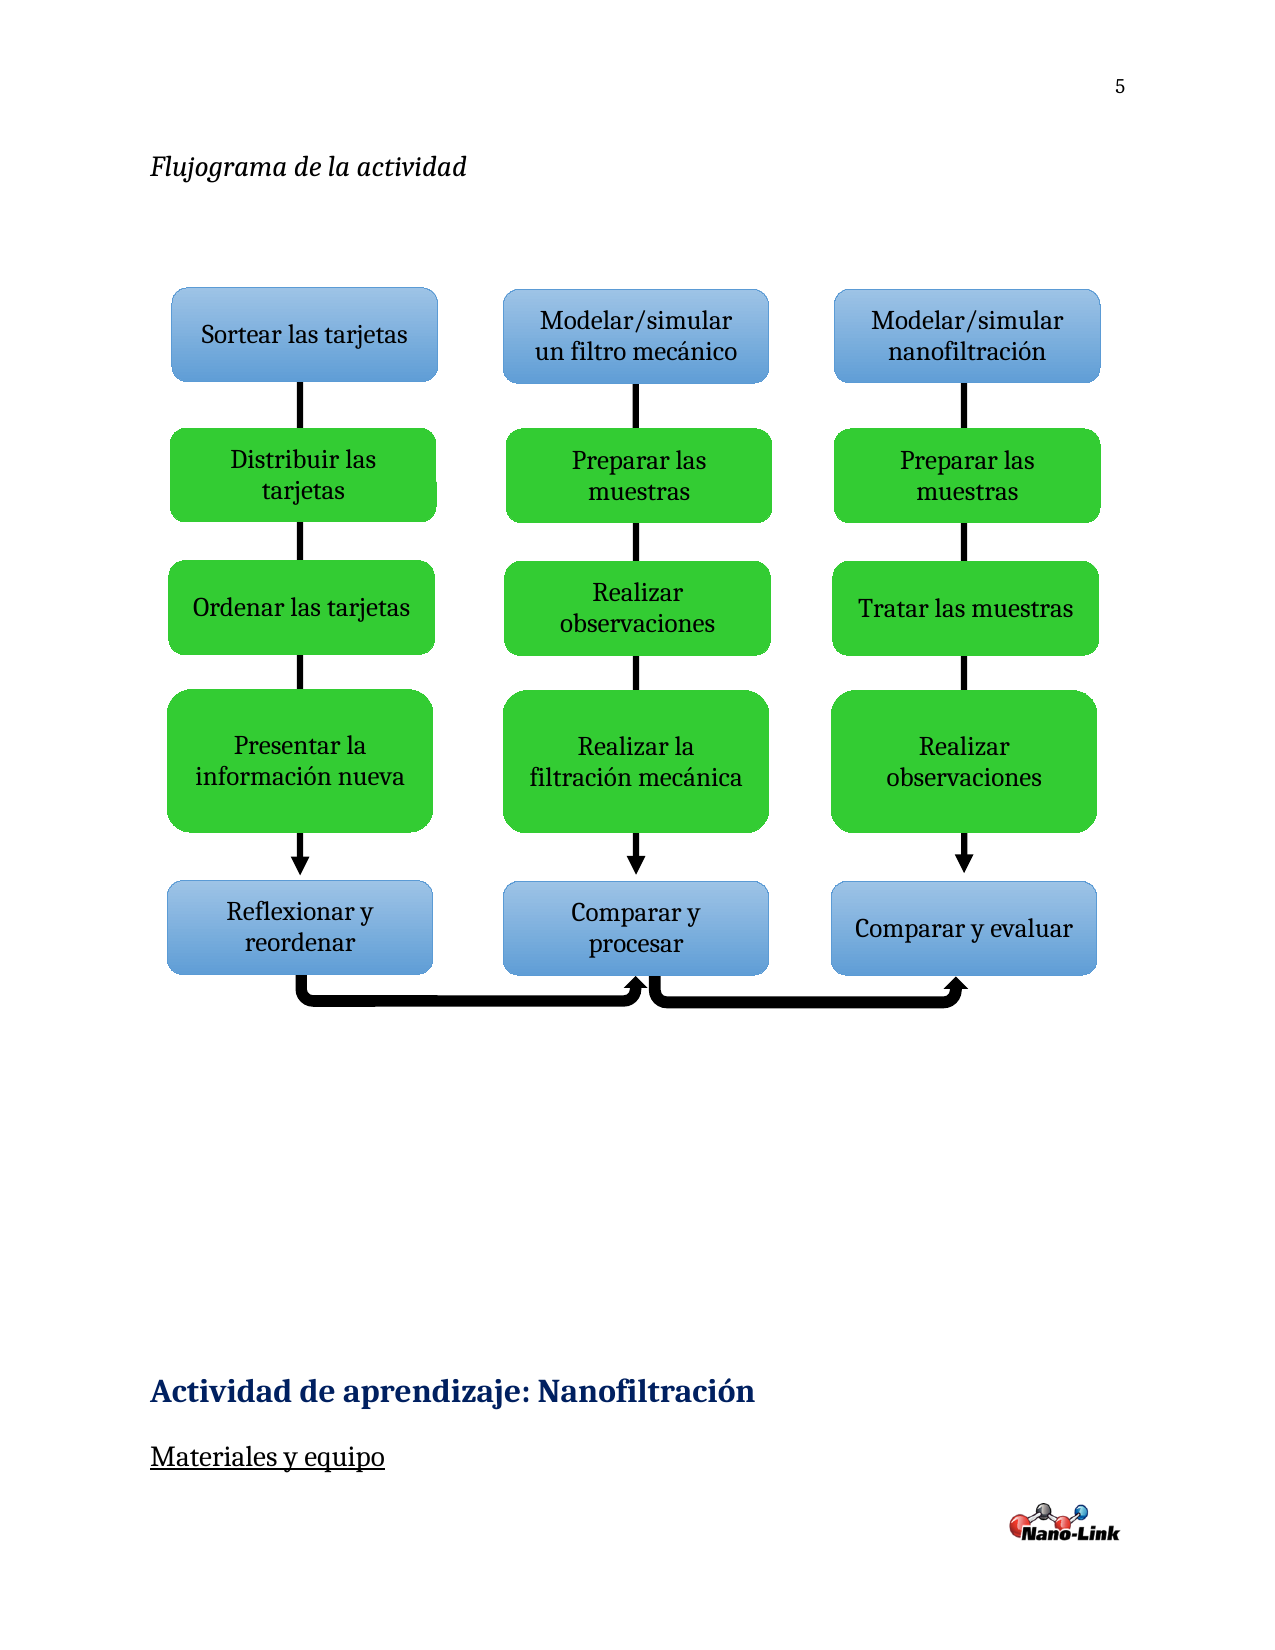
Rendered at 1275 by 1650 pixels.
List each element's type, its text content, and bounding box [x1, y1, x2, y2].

text Actividad de aprendizaje: Nanofiltración [150, 1373, 1125, 1411]
text Flujograma de la actividad [150, 150, 1125, 183]
text Materiales y equipo [150, 1440, 1125, 1473]
picture [1007, 1497, 1125, 1547]
